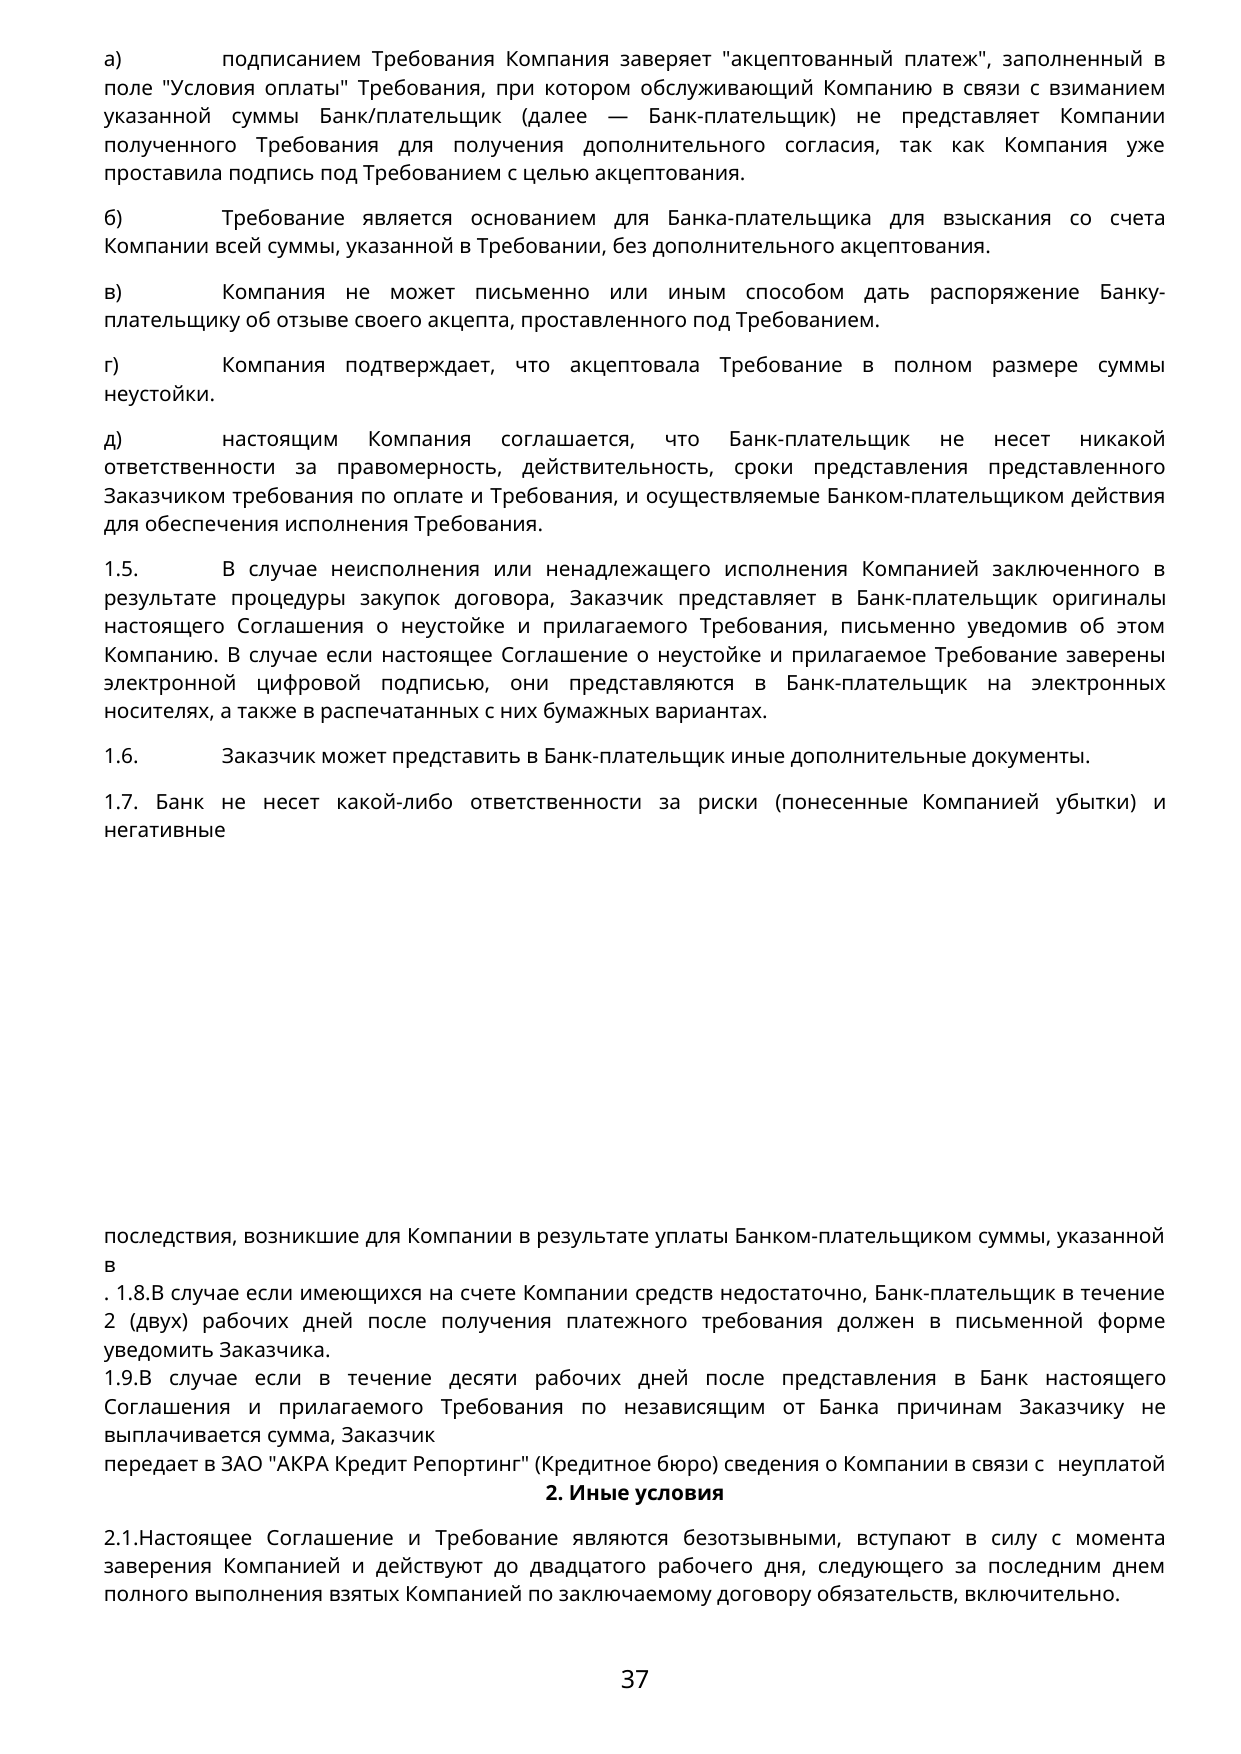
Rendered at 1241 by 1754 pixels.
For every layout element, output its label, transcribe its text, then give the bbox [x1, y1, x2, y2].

text 1.7. Банк не несет какой-либо ответственности за риски (понесенные Компанией убытки) и негативные [103, 787, 1166, 844]
text д) настоящим Компания соглашается, что Банк-плательщик не несет никакой ответственности за правомерность, действительность, сроки представления представленного Заказчиком требования по оплате и Требования, и осуществляемые Банком-плательщиком действия для обеспечения исполнения Требования. [103, 424, 1166, 538]
text 1.5. В случае неисполнения или ненадлежащего исполнения Компанией заключенного в результате процедуры закупок договора, Заказчик представляет в Банк-плательщик оригиналы настоящего Соглашения о неустойке и прилагаемого Требования, письменно уведомив об этом Компанию. В случае если настоящее Соглашение о неустойке и прилагаемое Требование заверены электронной цифровой подписью, они представляются в Банк-плательщик на электронных носителях, а также в распечатанных с них бумажных вариантах. [103, 554, 1166, 725]
text последствия, возникшие для Компании в результате уплаты Банком-плательщиком суммы, указанной в [103, 1221, 1166, 1278]
text б) Требование является основанием для Банка-плательщика для взыскания со счета Компании всей суммы, указанной в Требовании, без дополнительного акцептования. [103, 203, 1166, 260]
text 1.6. Заказчик может представить в Банк-плательщик иные дополнительные документы. [103, 742, 1166, 770]
text 1.9.В случае если в течение десяти рабочих дней после представления в Банк настоящего Соглашения и прилагаемого Требования по независящим от Банка причинам Заказчику не выплачивается сумма, Заказчик [103, 1363, 1166, 1449]
text в) Компания не может письменно или иным способом дать распоряжение Банку-плательщику об отзыве своего акцепта, проставленного под Требованием. [103, 277, 1166, 334]
text г) Компания подтверждает, что акцептовала Требование в полном размере суммы неустойки. [103, 350, 1166, 407]
text . 1.8.В случае если имеющихся на счете Компании средств недостаточно, Банк-плательщик в течение 2 (двух) рабочих дней после получения платежного требования должен в письменной форме уведомить Заказчика. [103, 1278, 1166, 1363]
text 2.1.Настоящее Соглашение и Требование являются безотзывными, вступают в силу с момента заверения Компанией и действуют до двадцатого рабочего дня, следующего за последним днем полного выполнения взятых Компанией по заключаемому договору обязательств, включительно. [103, 1523, 1166, 1608]
text передает в ЗАО "АКРА Кредит Репортинг" (Кредитное бюро) сведения о Компании в связи с неуплатой [103, 1449, 1166, 1478]
text 2. Иные условия [103, 1478, 1166, 1506]
text а) подписанием Требования Компания заверяет "акцептованный платеж", заполненный в поле "Условия оплаты" Требования, при котором обслуживающий Компанию в связи с взиманием указанной суммы Банк/плательщик (далее — Банк-плательщик) не представляет Компании полученного Требования для получения дополнительного согласия, так как Компания уже проставила подпись под Требованием с целью акцептования. [103, 44, 1166, 187]
